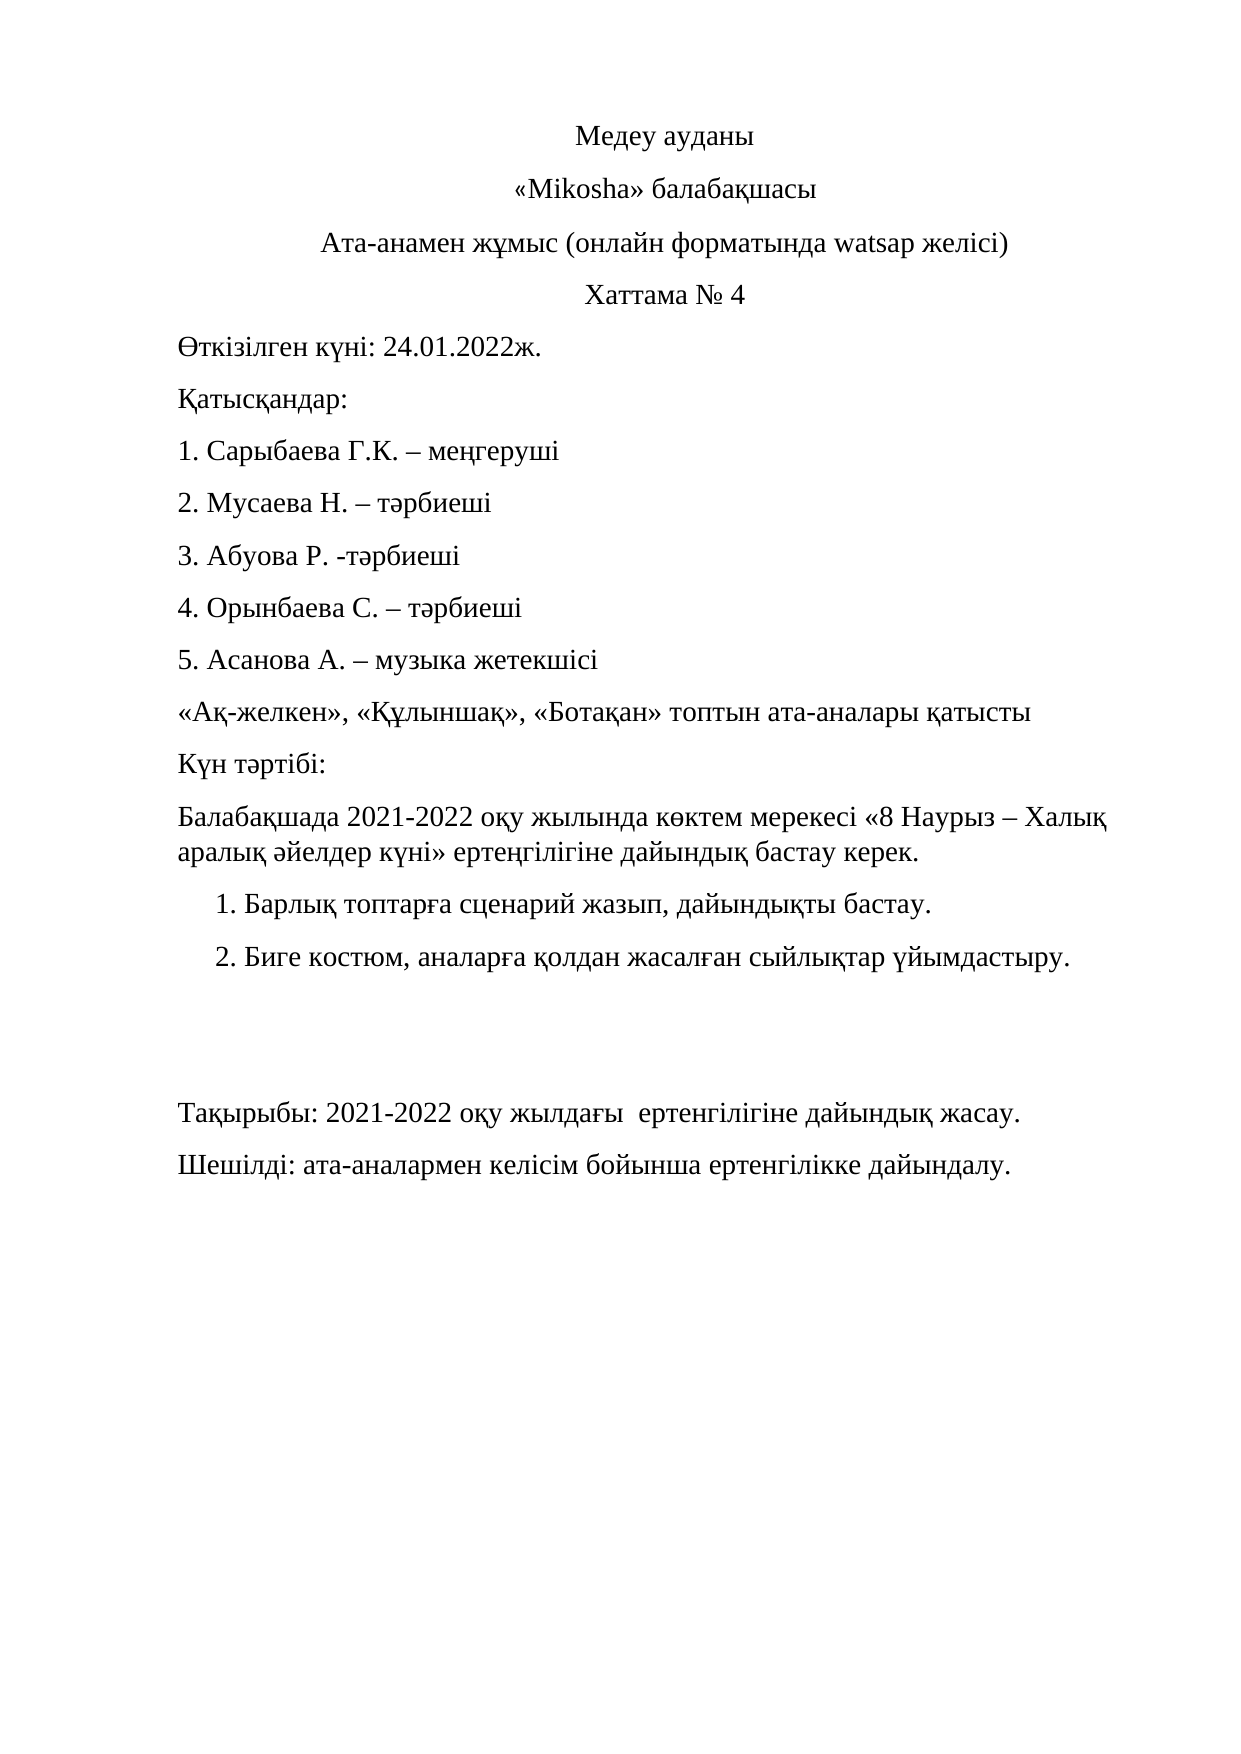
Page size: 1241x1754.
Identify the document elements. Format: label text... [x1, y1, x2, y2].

text 4. Орынбаева С. – тәрбиеші [177, 590, 1152, 623]
text 2. Мусаева Н. – тәрбиеші [177, 486, 1152, 519]
text 3. Абуова Р. -тәрбиеші [177, 538, 1152, 571]
text Хаттама № 4 [177, 277, 1152, 310]
text 5. Асанова А. – музыка жетекшісі [177, 642, 1152, 676]
text Қатысқандар: [177, 381, 1152, 415]
text 2. Биге костюм, аналарға қолдан жасалған сыйлықтар үйымдастыру. [215, 939, 1152, 972]
text Ата-анамен жұмыс (онлайн форматында watsap желісі) [177, 225, 1152, 258]
text Медеу ауданы [177, 118, 1152, 152]
text Өткізілген күні: 24.01.2022ж. [177, 329, 1152, 363]
text Күн тәртібі: [177, 747, 1152, 780]
text «Ақ-желкен», «Құлыншақ», «Ботақан» топтын ата-аналары қатысты [177, 694, 1152, 728]
text 1. Сарыбаева Г.К. – меңгеруші [177, 433, 1152, 467]
text «Mikosha» балабақшасы [177, 170, 1152, 206]
text Тақырыбы: 2021-2022 оқу жылдағы ертенгілігіне дайындық жасау. [177, 1095, 1152, 1129]
text 1. Барлық топтарға сценарий жазып, дайындықты бастау. [215, 886, 1152, 920]
text Балабақшада 2021-2022 оқу жылында көктем мерекесі «8 Наурыз – Халық аралық әйелдер күні» ертеңгілігіне дайындық бастау керек. [177, 799, 1152, 868]
text Шешілді: ата-аналармен келісім бойынша ертенгілікке дайындалу. [177, 1147, 1152, 1181]
